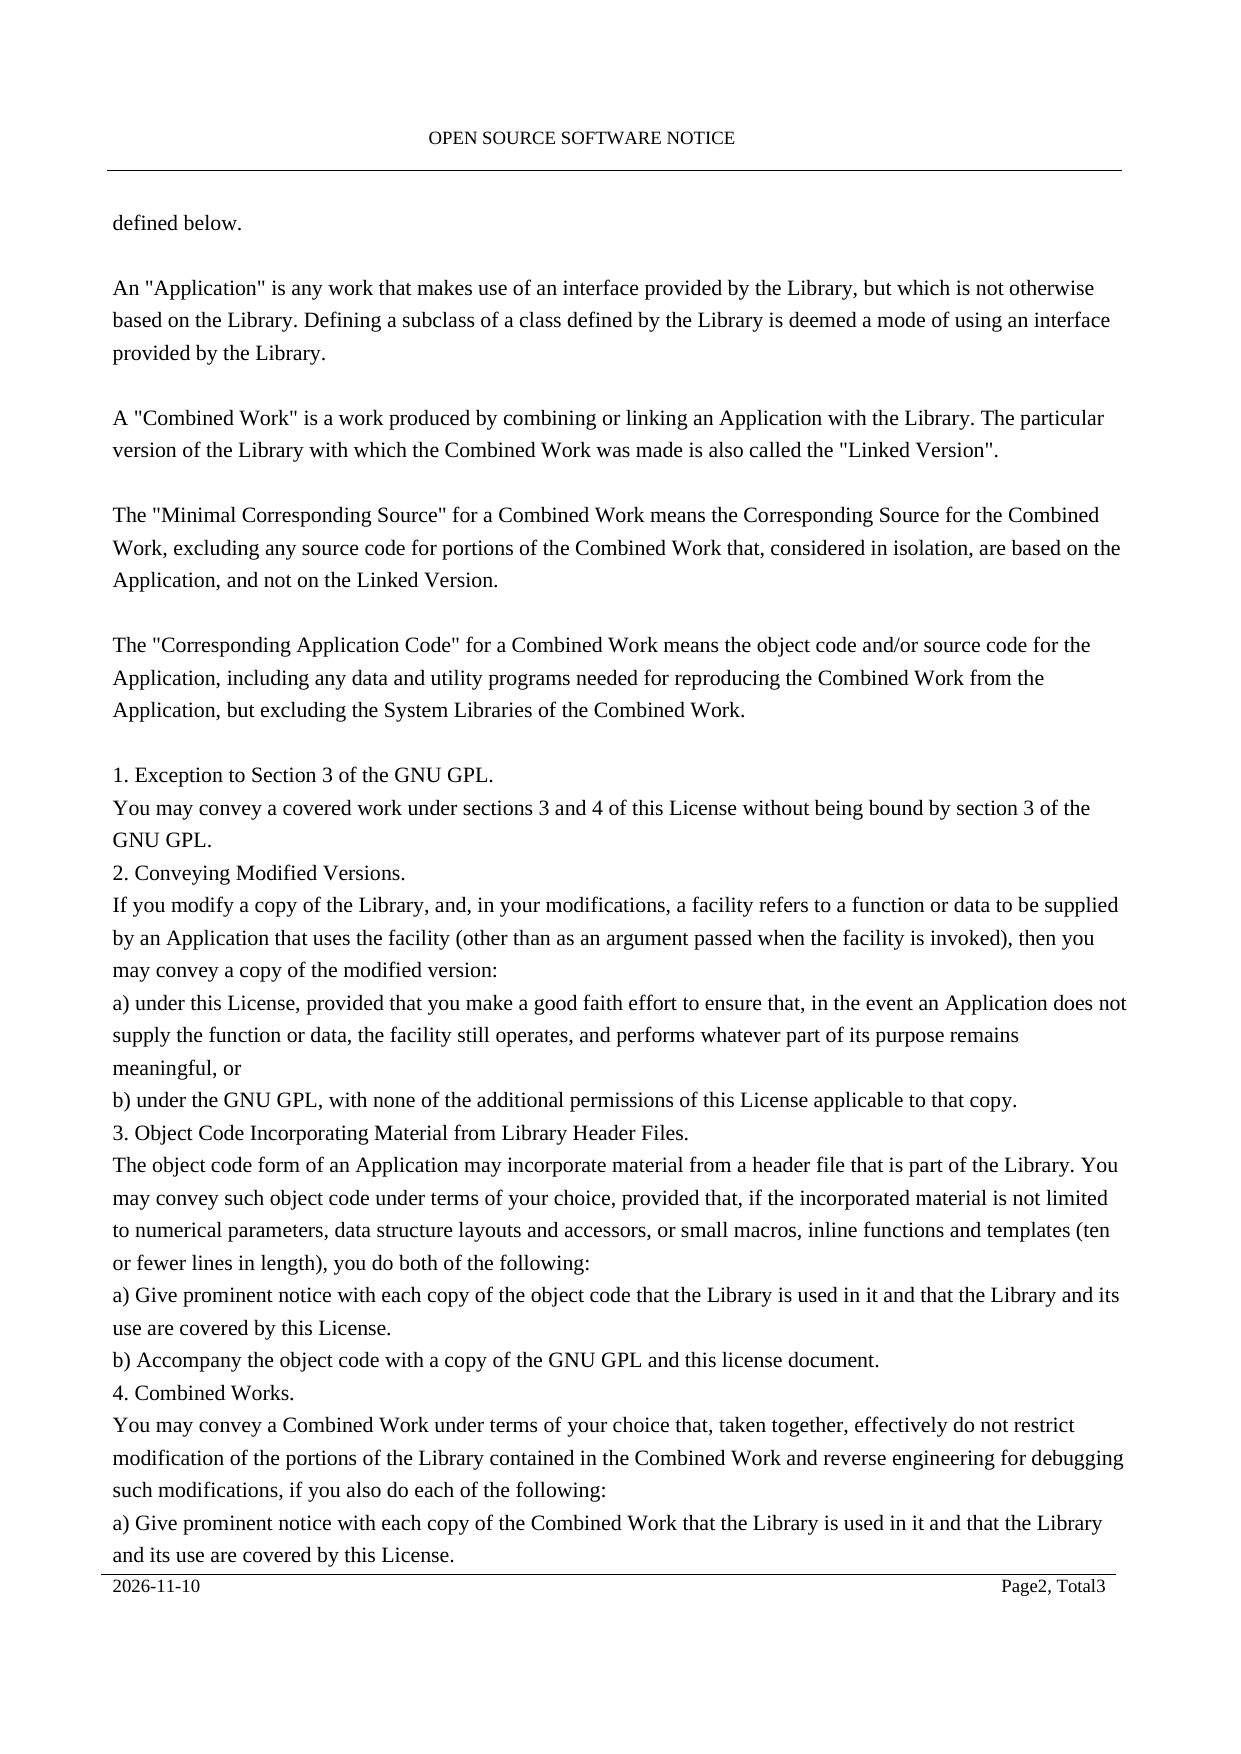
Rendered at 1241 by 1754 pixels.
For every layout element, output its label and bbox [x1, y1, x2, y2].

text [112, 206, 1128, 1571]
